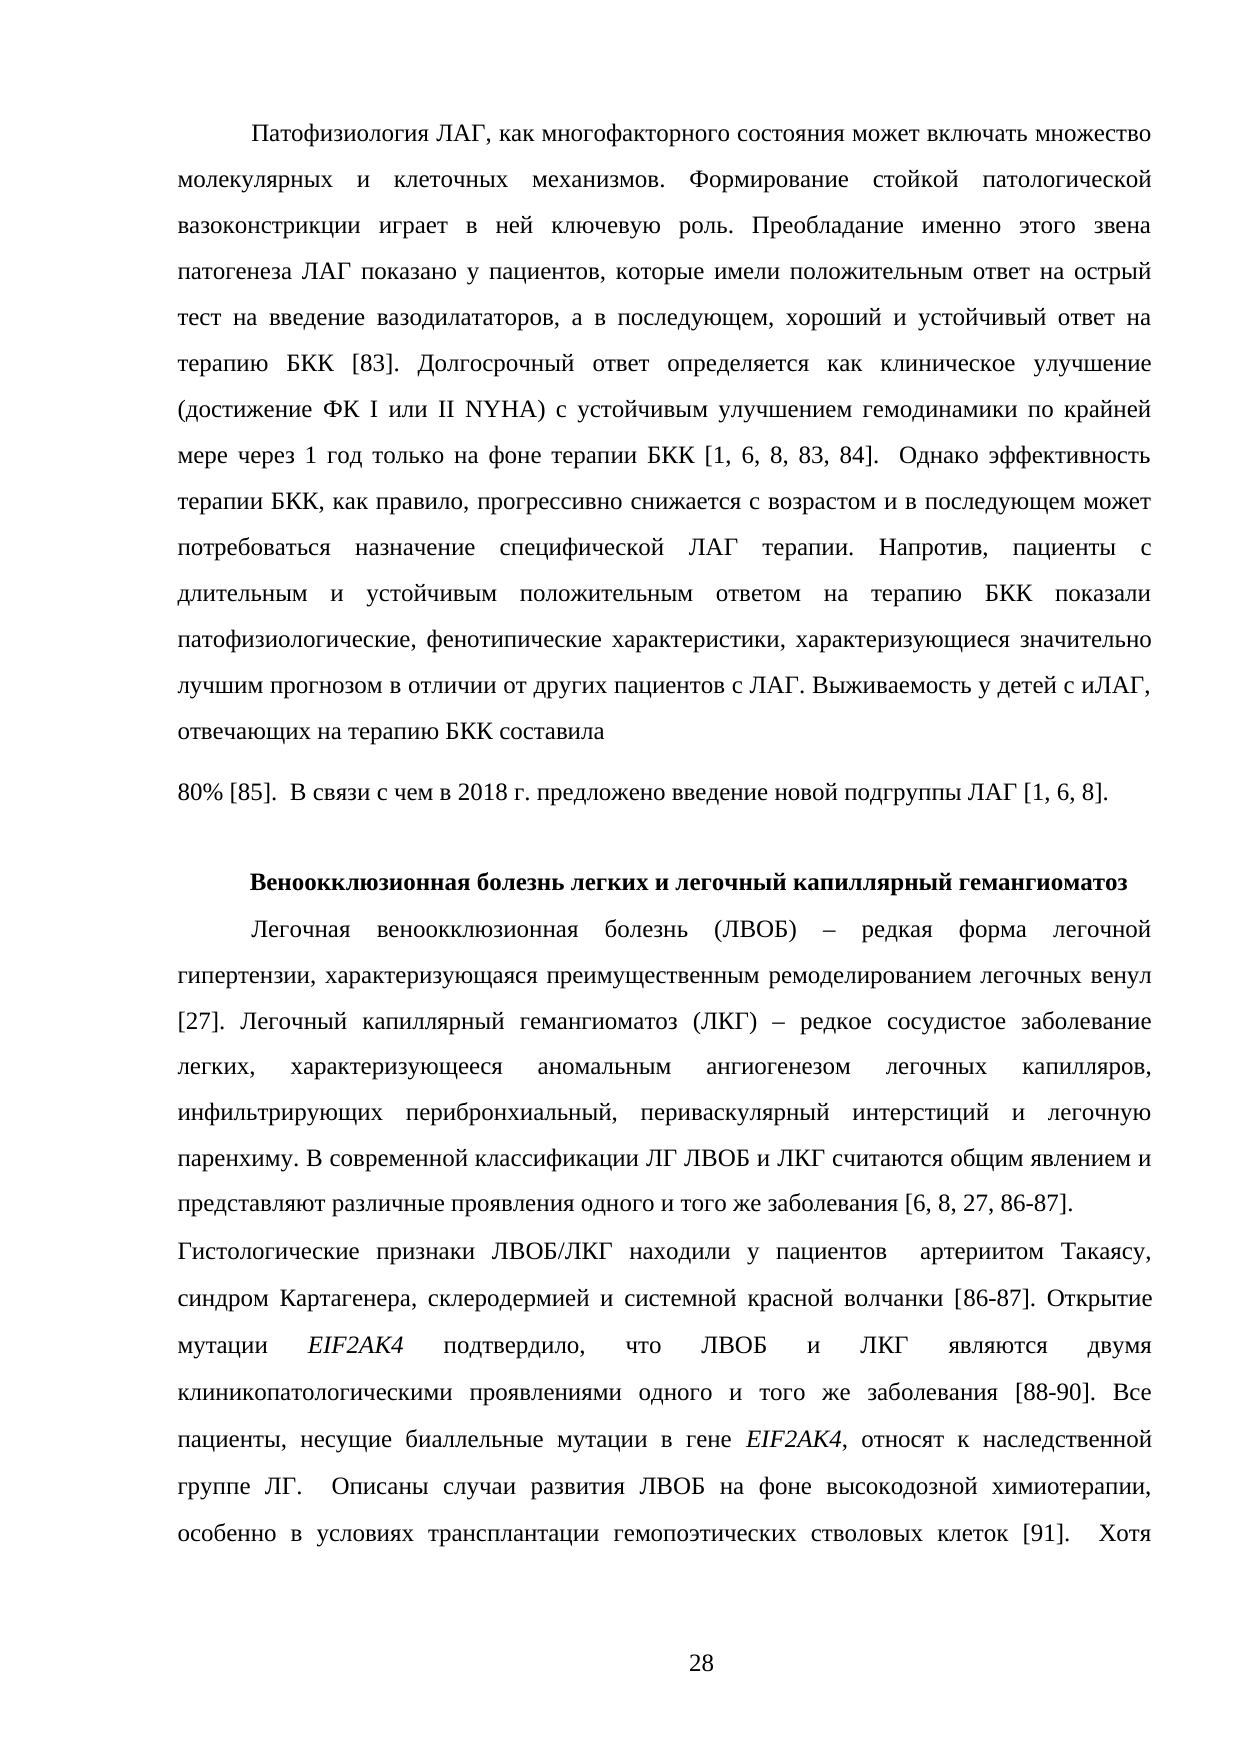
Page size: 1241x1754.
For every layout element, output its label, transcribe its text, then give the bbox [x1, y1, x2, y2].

text Легочная веноокклюзионная болезнь (ЛВОБ) – редкая форма легочной гипертензии, характеризующаяся преимущественным ремоделированием легочных венул [27]. Легочный капиллярный гемангиоматоз (ЛКГ) – редкое сосудистое заболевание легких, характеризующееся аномальным ангиогенезом легочных капилляров, инфильтрирующих перибронхиальный, периваскулярный интерстиций и легочную паренхиму. В современной классификации ЛГ ЛВОБ и ЛКГ считаются общим явлением и представляют различные проявления одного и того же заболевания [6, 8, 27, 86-87]. [177, 914, 1152, 1217]
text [177, 1236, 1152, 1547]
subtitle Веноокклюзионная болезнь легких и легочный капиллярный гемангиоматоз [249, 867, 1217, 896]
text Патофизиология ЛАГ, как многофакторного состояния может включать множество молекулярных и клеточных механизмов. Формирование стойкой патологической вазоконстрикции играет в ней ключевую роль. Преобладание именно этого звена патогенеза ЛАГ показано у пациентов, которые имели положительным ответ на острый тест на введение вазодилататоров, а в последующем, хороший и устойчивый ответ на терапию БКК [83]. Долгосрочный ответ определяется как клиническое улучшение (достижение ФК I или II NYHA) с устойчивым улучшением гемодинамики по крайней мере через 1 год только на фоне терапии БКК [1, 6, 8, 83, 84]. Однако эффективность терапии БКК, как правило, прогрессивно снижается с возрастом и в последующем может потребоваться назначение специфической ЛАГ терапии. Напротив, пациенты с длительным и устойчивым положительным ответом на терапию БКК показали патофизиологические, фенотипические характеристики, характеризующиеся значительно лучшим прогнозом в отличии от других пациентов с ЛАГ. Выживаемость у детей с иЛАГ, отвечающих на терапию БКК составила [177, 118, 1152, 744]
text 80% [85]. В связи с чем в 2018 г. предложено введение новой подгруппы ЛАГ [1, 6, 8]. [177, 777, 1152, 806]
